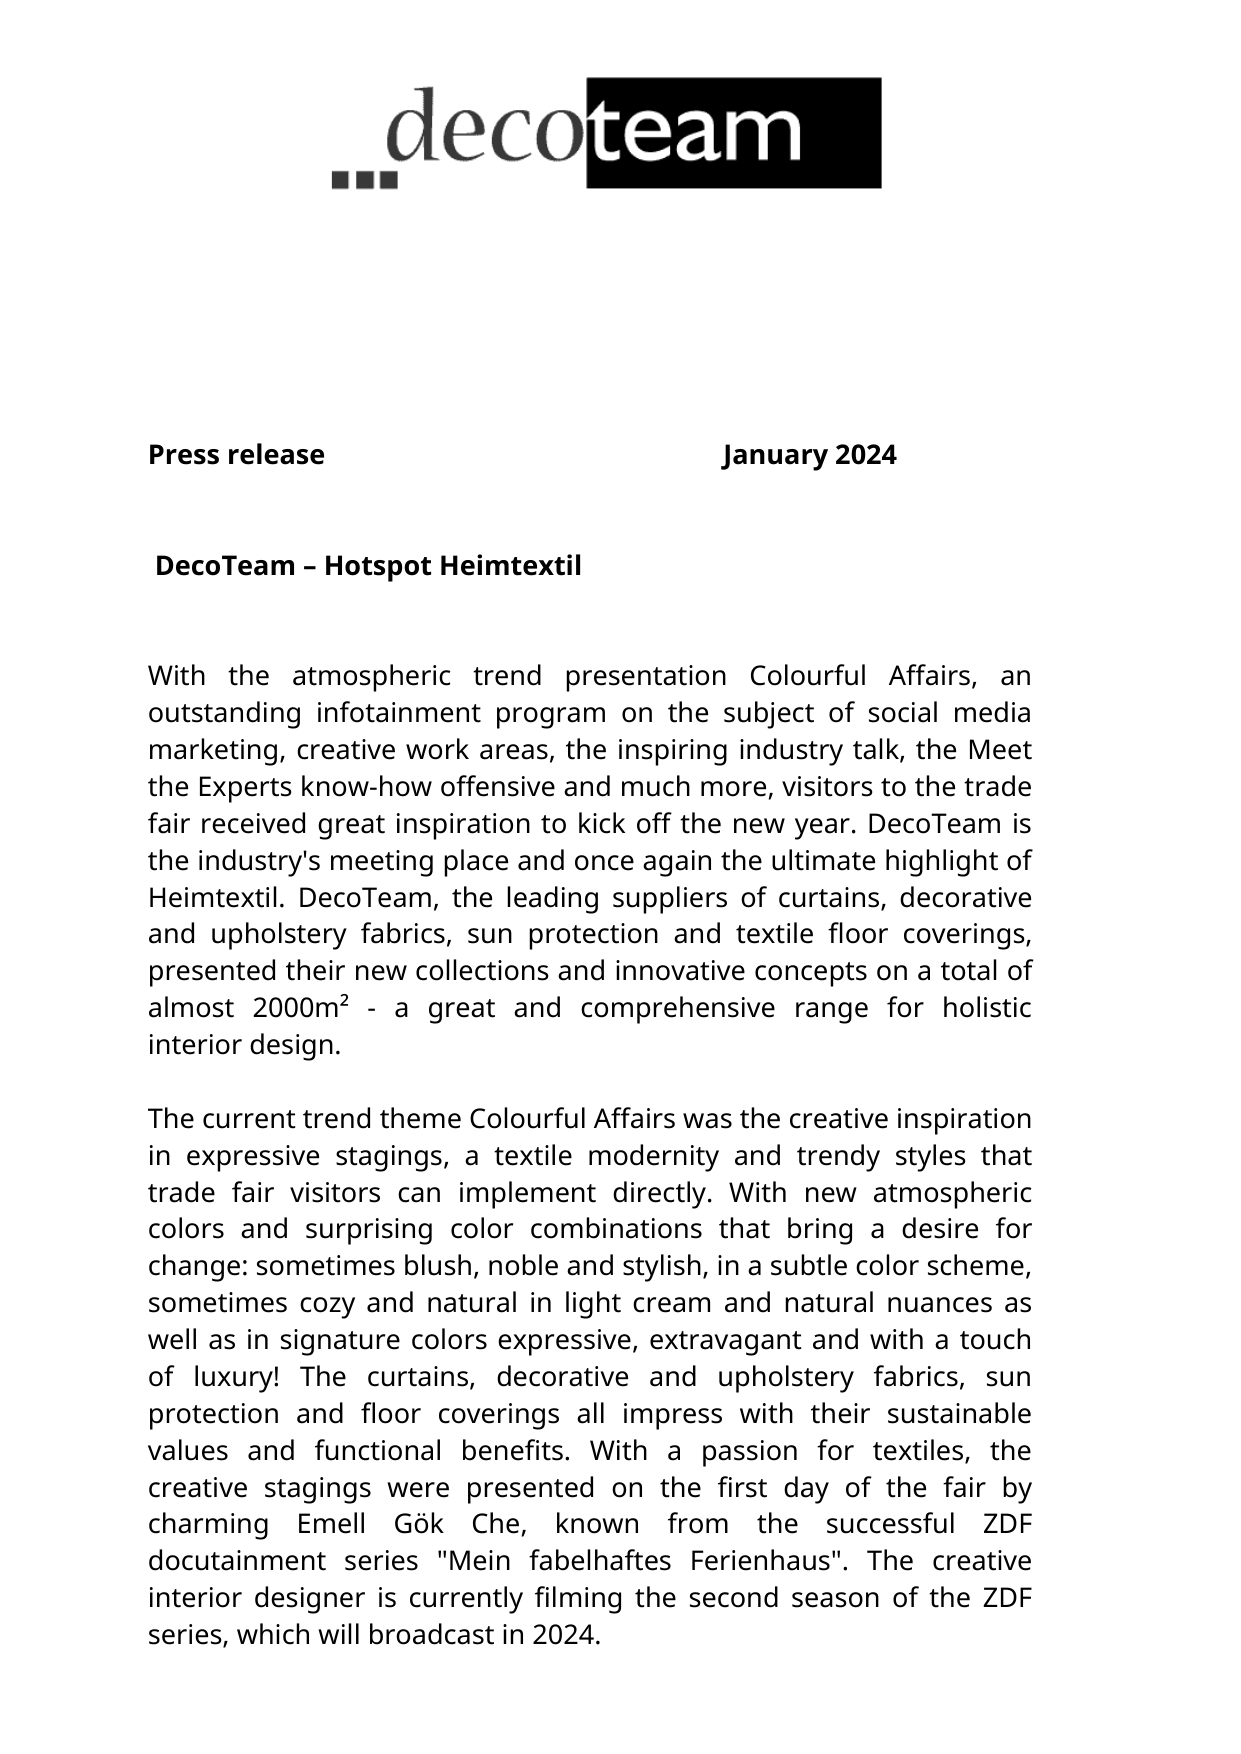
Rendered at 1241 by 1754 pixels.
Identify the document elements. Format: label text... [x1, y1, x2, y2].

text DecoTeam – Hotspot Heimtextil [148, 546, 1033, 583]
picture [331, 75, 883, 192]
text The current trend theme Colourful Affairs was the creative inspiration in expressive stagings, a textile modernity and trendy styles that trade fair visitors can implement directly. With new atmospheric colors and surprising color combinations that bring a desire for change: sometimes blush, noble and stylish, in a subtle color scheme, sometimes cozy and natural in light cream and natural nuances as well as in signature colors expressive, extravagant and with a touch of luxury! The curtains, decorative and upholstery fabrics, sun protection and floor coverings all impress with their sustainable values and functional benefits. With a passion for textiles, the creative stagings were presented on the first day of the fair by charming Emell Gök Che, known from the successful ZDF docutainment series "Mein fabelhaftes Ferienhaus". The creative interior designer is currently filming the second season of the ZDF series, which will broadcast in 2024. [148, 1099, 1033, 1652]
text With the atmospheric trend presentation Colourful Affairs, an outstanding infotainment program on the subject of social media marketing, creative work areas, the inspiring industry talk, the Meet the Experts know-how offensive and much more, visitors to the trade fair received great inspiration to kick off the new year. DecoTeam is the industry's meeting place and once again the ultimate highlight of Heimtextil. DecoTeam, the leading suppliers of curtains, decorative and upholstery fabrics, sun protection and textile floor coverings, presented their new collections and innovative concepts on a total of almost 2000m² - a great and comprehensive range for holistic interior design. [148, 657, 1033, 1062]
text Press release January 2024 [148, 436, 1033, 472]
